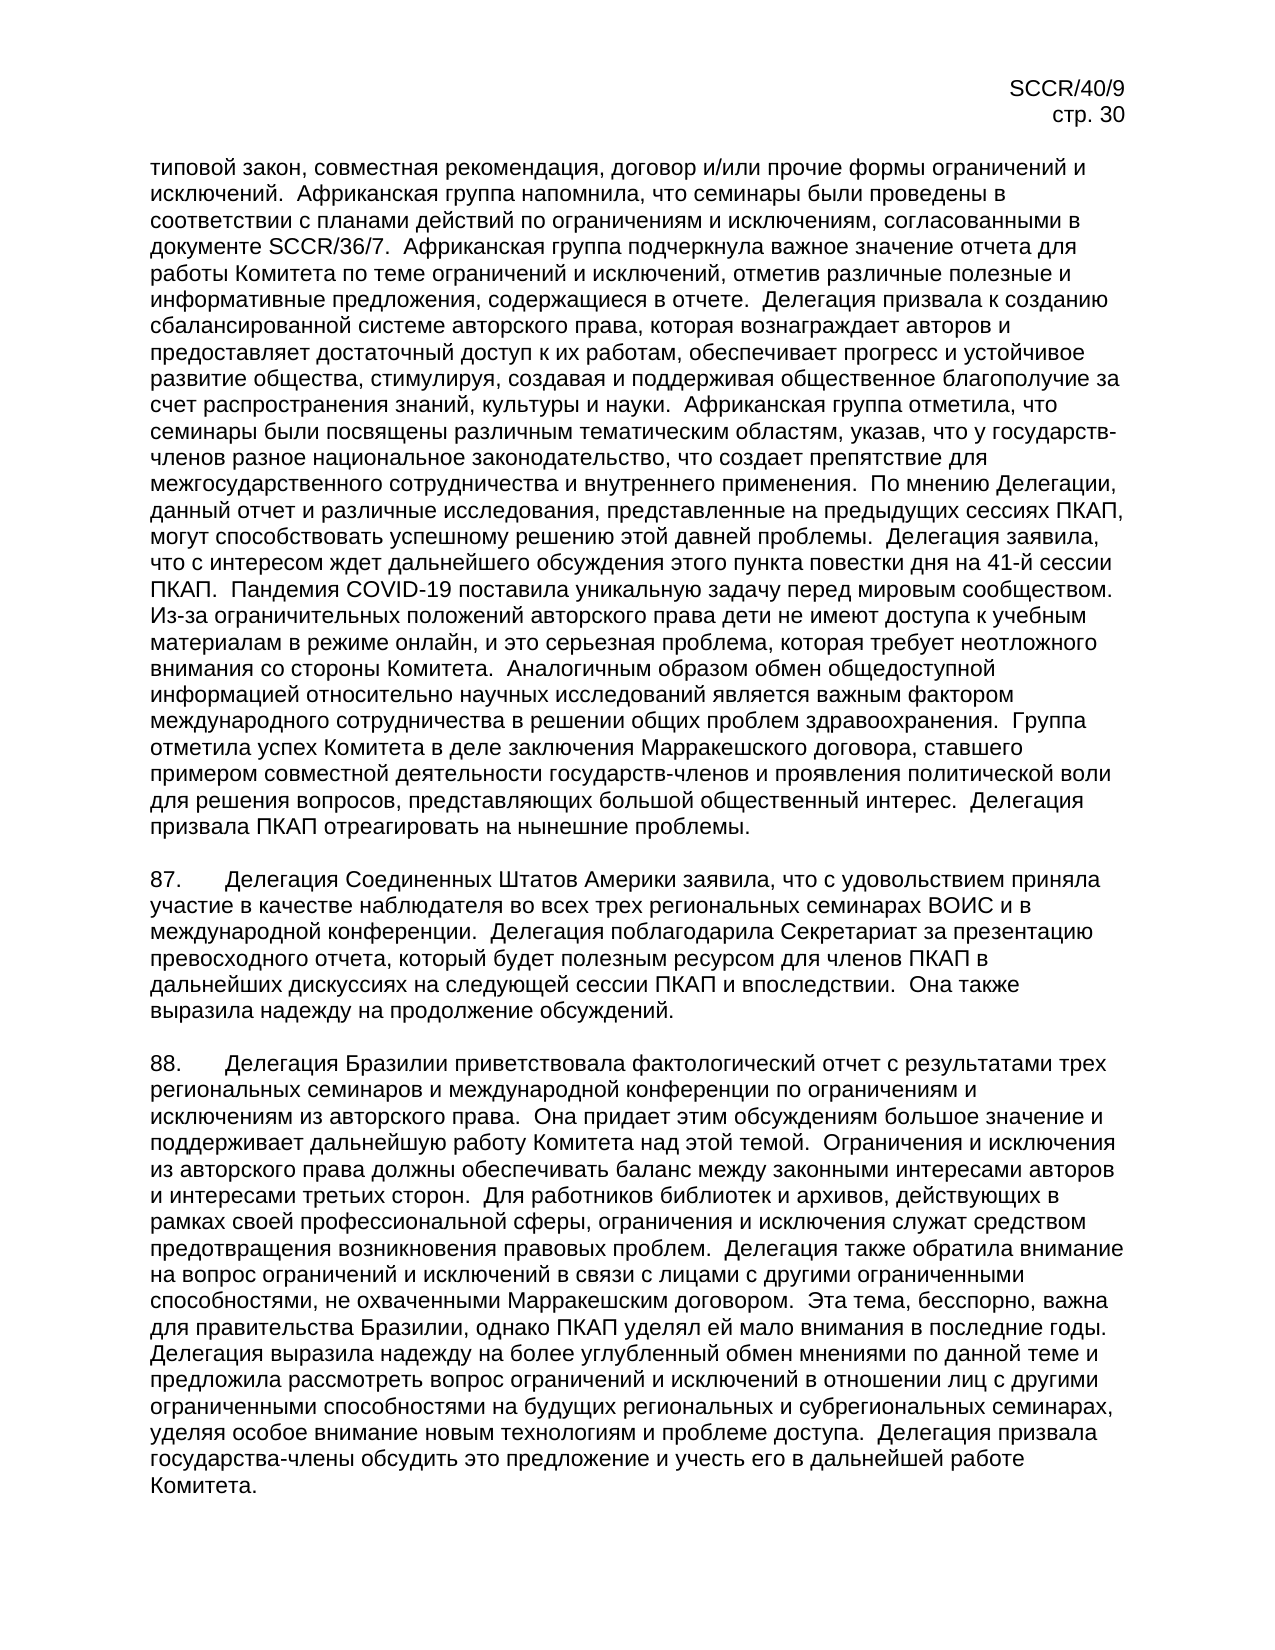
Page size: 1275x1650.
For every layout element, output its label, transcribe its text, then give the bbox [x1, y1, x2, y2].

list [150, 154, 1125, 839]
list Делегация Бразилии приветствовала фактологический отчет с результатами трех региональных семинаров и международной конференции по ограничениям и исключениям из авторского права. Она придает этим обсуждениям большое значение и поддерживает дальнейшую работу Комитета над этой темой. Ограничения и исключения из авторского права должны обеспечивать баланс между законными интересами авторов и интересами третьих сторон. Для работников библиотек и архивов, действующих в рамках своей профессиональной сферы, ограничения и исключения служат средством предотвращения возникновения правовых проблем. Делегация также обратила внимание на вопрос ограничений и исключений в связи с лицами с другими ограниченными способностями, не охваченными Марракешским договором. Эта тема, бесспорно, важна для правительства Бразилии, однако ПКАП уделял ей мало внимания в последние годы. Делегация выразила надежду на более углубленный обмен мнениями по данной теме и предложила рассмотреть вопрос ограничений и исключений в отношении лиц с другими ограниченными способностями на будущих региональных и субрегиональных семинарах, уделяя особое внимание новым технологиям и проблеме доступа. Делегация призвала государства-члены обсудить это предложение и учесть его в дальнейшей работе Комитета. [150, 1050, 1125, 1498]
list Делегация Соединенных Штатов Америки заявила, что с удовольствием приняла участие в качестве наблюдателя во всех трех региональных семинарах ВОИС и в международной конференции. Делегация поблагодарила Секретариат за презентацию превосходного отчета, который будет полезным ресурсом для членов ПКАП в дальнейших дискуссиях на следующей сессии ПКАП и впоследствии. Она также выразила надежду на продолжение обсуждений. [150, 866, 1125, 1024]
